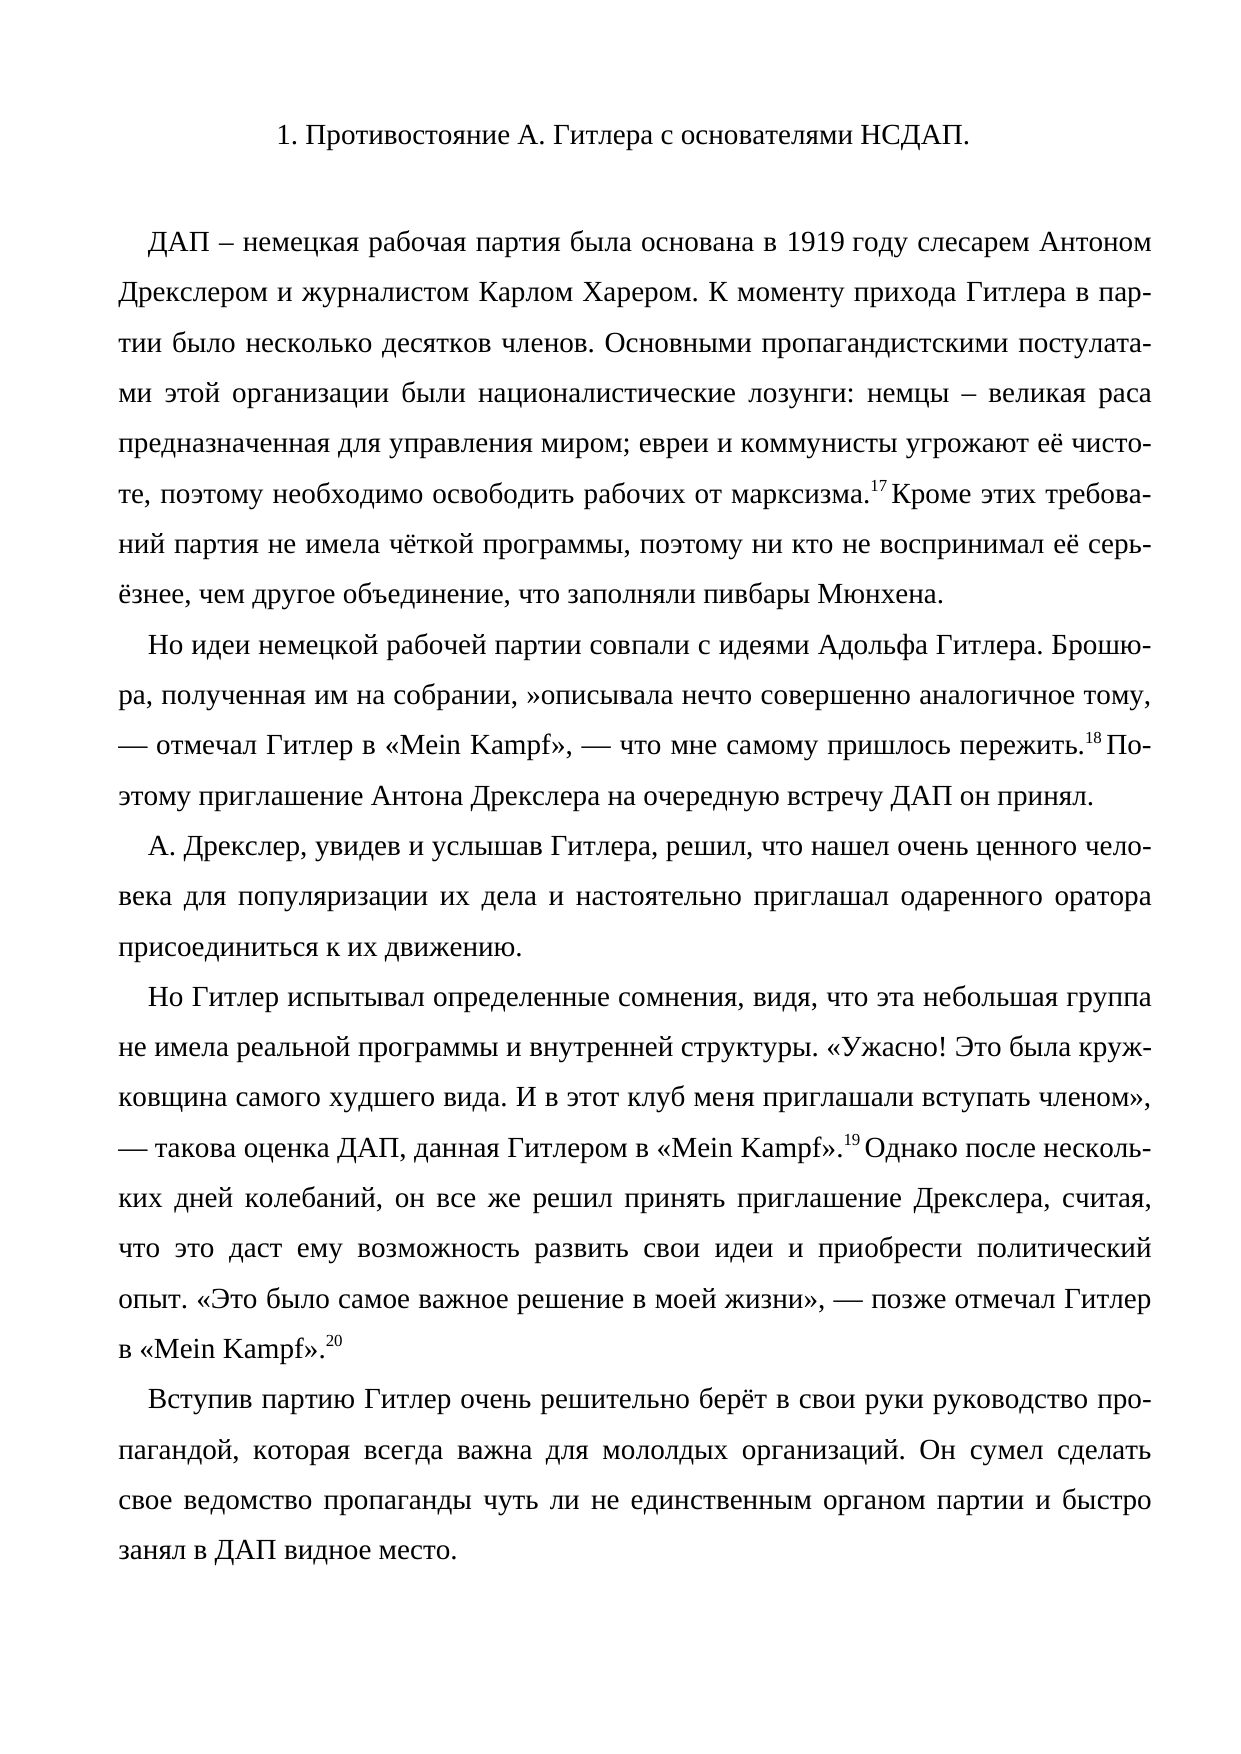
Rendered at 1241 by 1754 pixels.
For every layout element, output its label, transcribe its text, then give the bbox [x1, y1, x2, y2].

subtitle 1. Противостояние А. Гитлера с основателями НСДАП. [276, 117, 1152, 151]
text Вступив партию Гитлер очень решительно берёт в свои руки руководство пропагандой, которая всегда важна для мололдых организаций. Он сумел сделать свое ведомство пропаганды чуть ли не единственным органом партии и быстро занял в ДАП видное место. [118, 1381, 1152, 1566]
text Но Гитлер испытывал определенные сомнения, видя, что эта небольшая группа не имела реальной программы и внутренней структуры. «Ужасно! Это была кружковщина самого худшего вида. И в этот клуб меня приглашали вступать членом», — такова оценка ДАП, данная Гитлером в «Mein Kampf».19 Однако после нескольких дней колебаний, он все же решил принять приглашение Дрекслера, считая, что это даст ему возможность развить свои идеи и приобрести политический опыт. «Это было самое важное решение в моей жизни», — позже отмечал Гитлер в «Mein Kampf».20 [118, 979, 1152, 1365]
text А. Дрекслер, увидев и услышав Гитлера, решил, что нашел очень ценного человека для популяризации их дела и настоятельно приглашал одаренного оратора присоединиться к их движению. [118, 828, 1152, 962]
text Но идеи немецкой рабочей партии совпали с идеями Адольфа Гитлера. Брошюра, полученная им на собрании, »описывала нечто совершенно аналогичное тому, — отмечал Гитлер в «Mein Kampf», — что мне самому пришлось пережить.18 Поэтому приглашение Антона Дрекслера на очередную встречу ДАП он принял. [118, 627, 1152, 811]
text ДАП – немецкая рабочая партия была основана в 1919 году слесарем Антоном Дрекслером и журналистом Карлом Харером. К моменту прихода Гитлера в партии было несколько десятков членов. Основными пропагандистскими постулатами этой организации были националистические лозунги: немцы – великая раса предназначенная для управления миром; евреи и коммунисты угрожают её чистоте, поэтому необходимо освободить рабочих от марксизма.17 Кроме этих требований партия не имела чёткой программы, поэтому ни кто не воспринимал её серьёзнее, чем другое объединение, что заполняли пивбары Мюнхена. [118, 224, 1152, 610]
